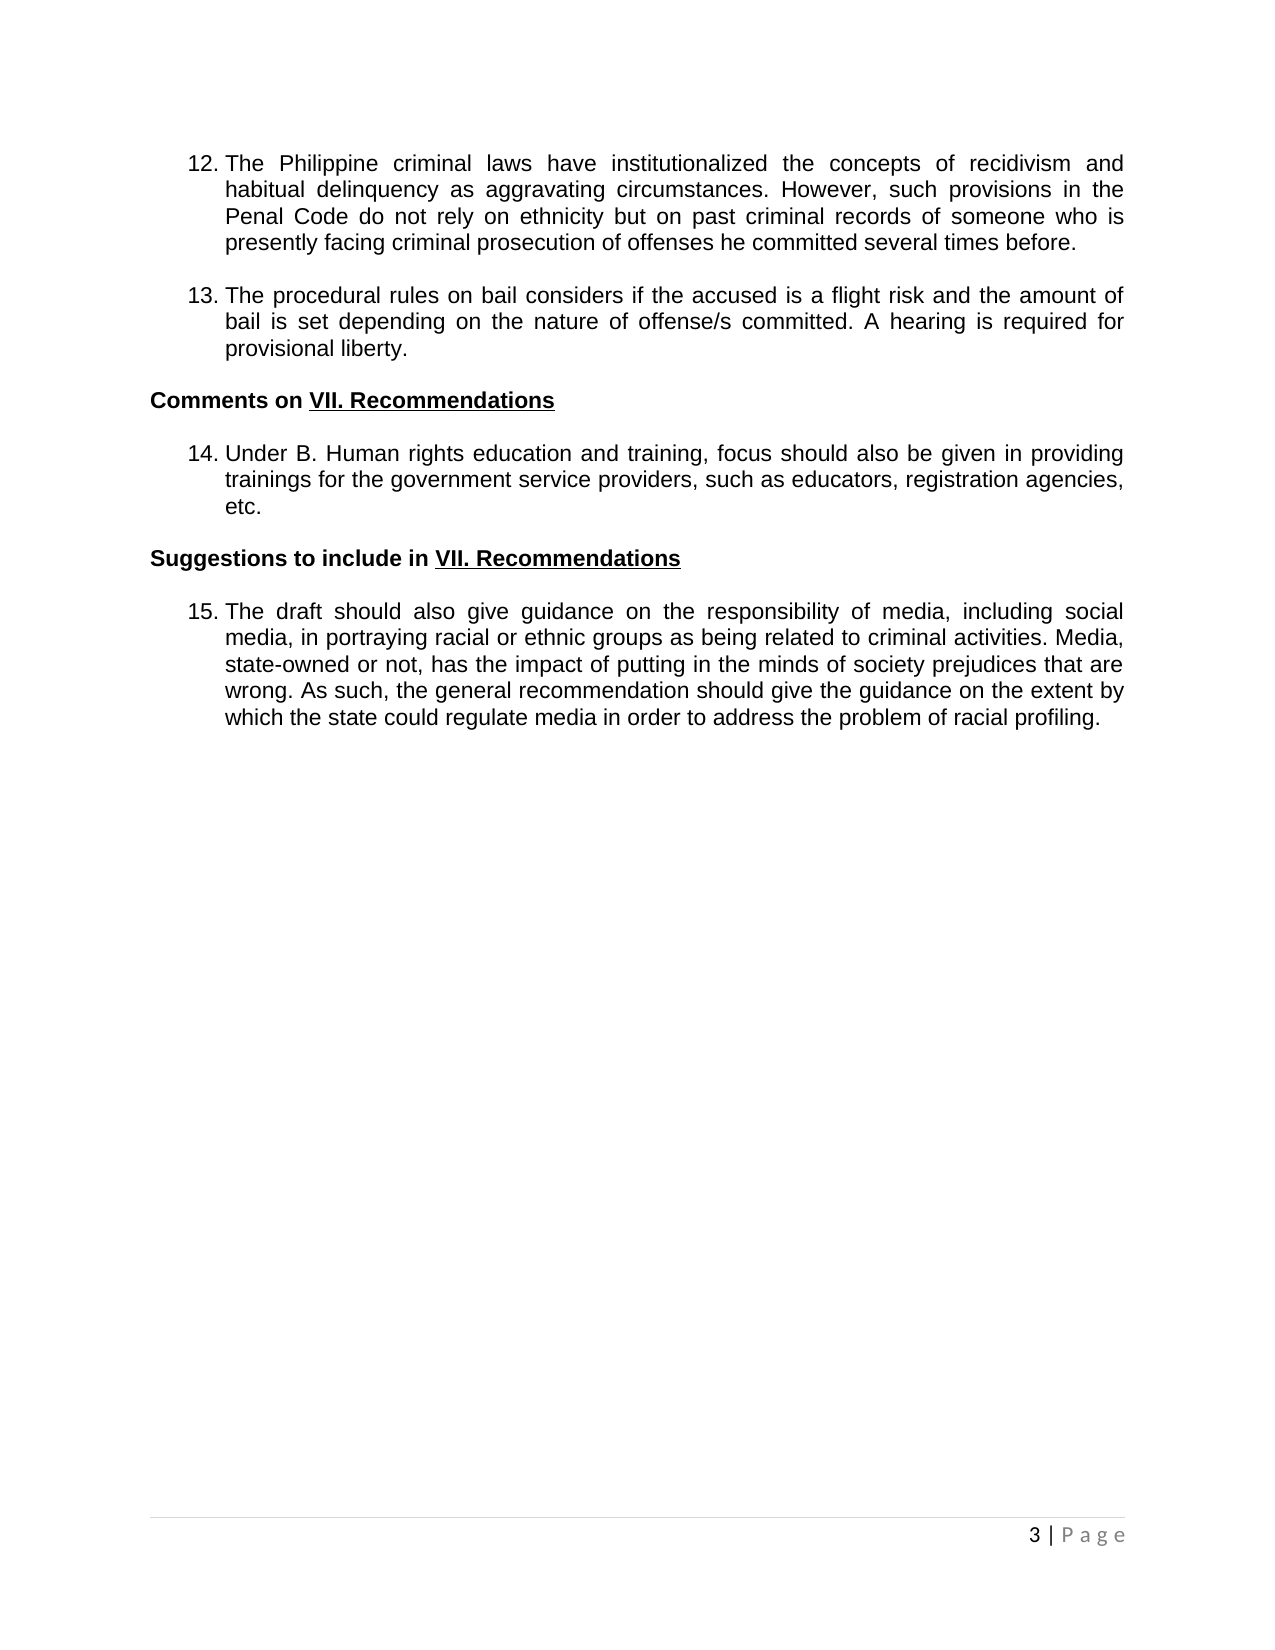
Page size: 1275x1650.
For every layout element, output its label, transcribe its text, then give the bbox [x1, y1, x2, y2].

list Under B. Human rights education and training, focus should also be given in providing trainings for the government service providers, such as educators, registration agencies, etc. [187, 440, 1125, 519]
text Suggestions to include in VII. Recommendations [150, 545, 1125, 572]
list The procedural rules on bail considers if the accused is a flight risk and the amount of bail is set depending on the nature of offense/s committed. A hearing is required for provisional liberty. [187, 282, 1125, 361]
text Comments on VII. Recommendations [150, 387, 1125, 413]
list The Philippine criminal laws have institutionalized the concepts of recidivism and habitual delinquency as aggravating circumstances. However, such provisions in the Penal Code do not rely on ethnicity but on past criminal records of someone who is presently facing criminal prosecution of offenses he committed several times before. [187, 150, 1125, 255]
list The draft should also give guidance on the responsibility of media, including social media, in portraying racial or ethnic groups as being related to criminal activities. Media, state-owned or not, has the impact of putting in the minds of society prejudices that are wrong. As such, the general recommendation should give the guidance on the extent by which the state could regulate media in order to address the problem of racial profiling. [187, 598, 1125, 730]
